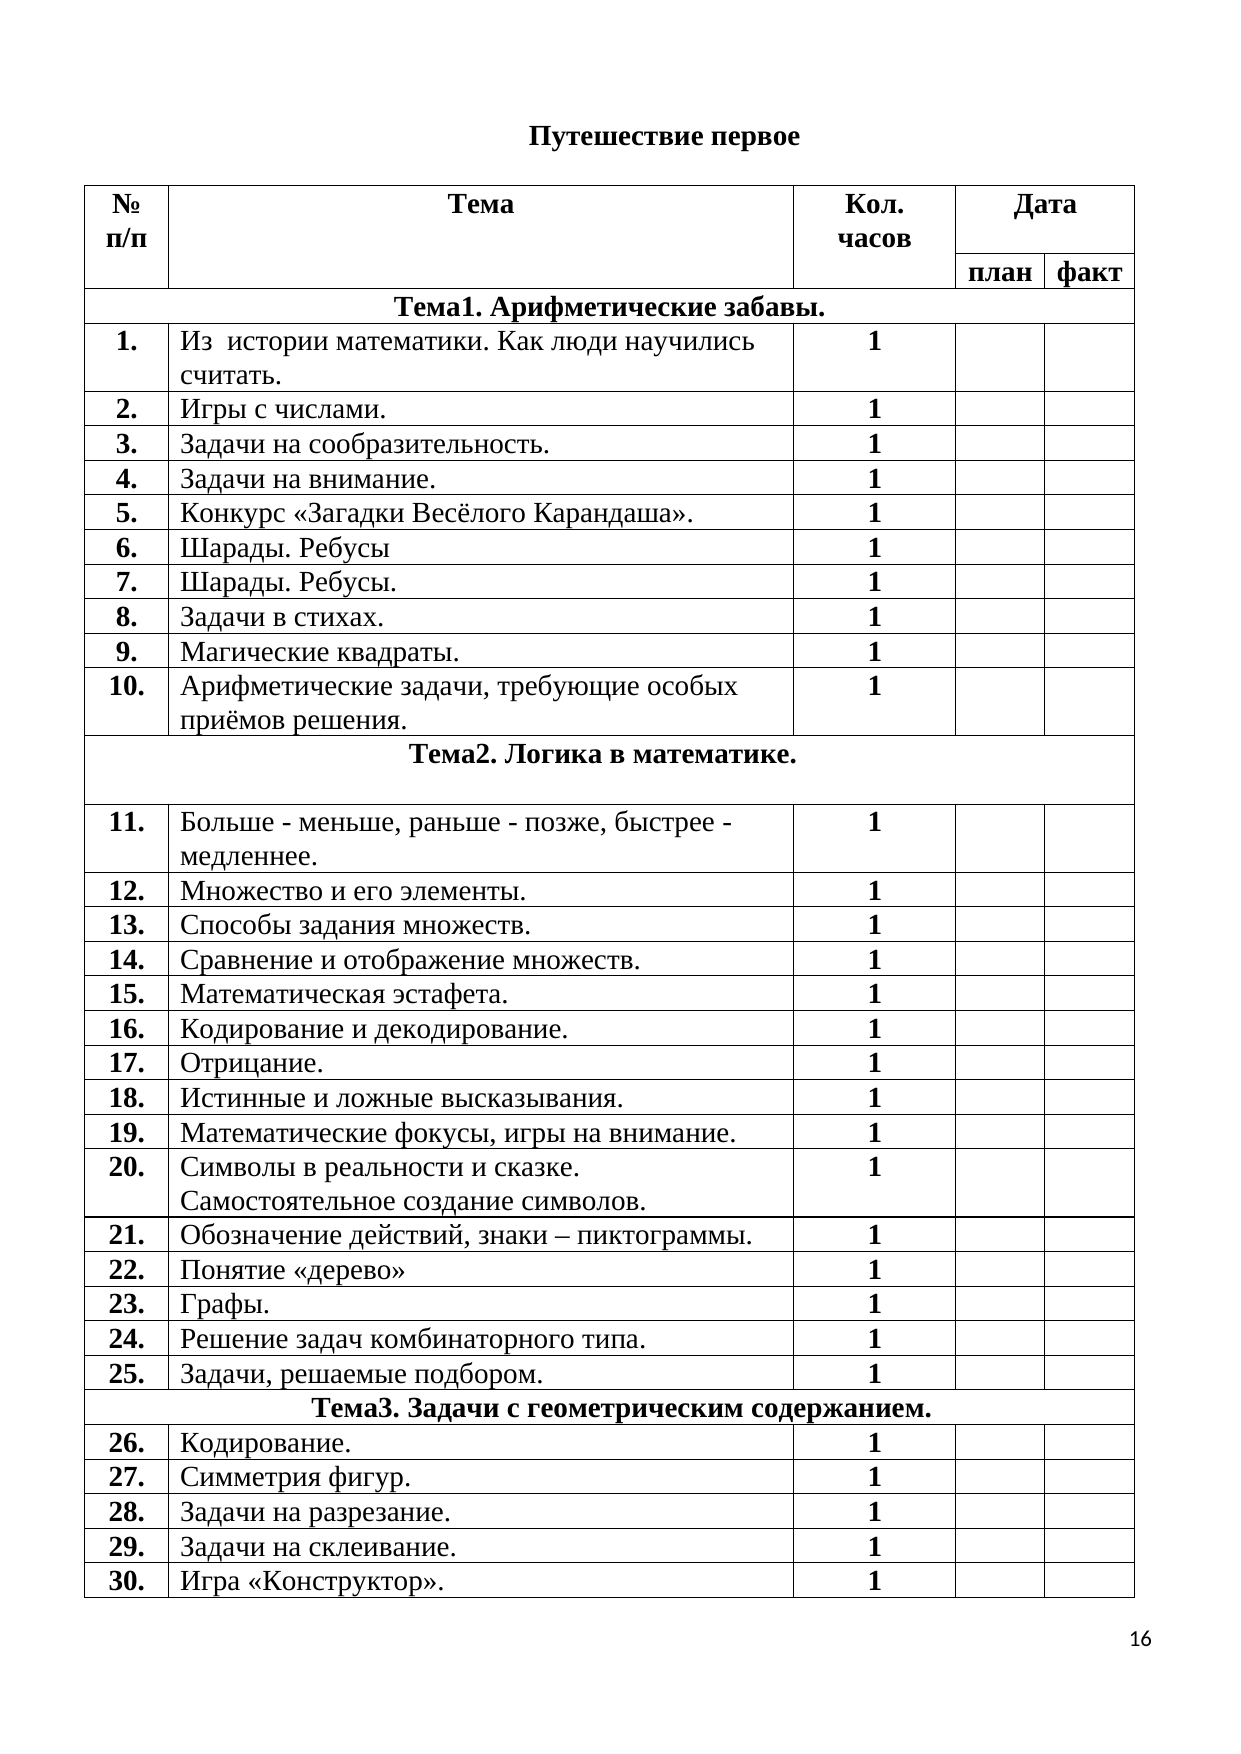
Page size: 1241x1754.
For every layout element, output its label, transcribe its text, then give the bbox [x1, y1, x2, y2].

table_cell 26. [85, 1425, 168, 1458]
table_cell Задачи, решаемые подбором. [169, 1356, 793, 1389]
table_cell 1 [794, 976, 955, 1010]
table_cell 7. [85, 565, 168, 598]
table_cell [1045, 668, 1134, 735]
table_cell [1045, 324, 1134, 391]
table_cell 1 [794, 1425, 955, 1458]
table_cell [1045, 1046, 1134, 1079]
table_cell [956, 1460, 1044, 1493]
table_cell [956, 495, 1044, 529]
table_cell [956, 1149, 1044, 1216]
table_cell Истинные и ложные высказывания. [169, 1080, 793, 1114]
table_cell Тема1. Арифметические забавы. [85, 289, 1134, 322]
table_cell Решение задач комбинаторного типа. [169, 1321, 793, 1355]
table_cell [956, 1529, 1044, 1562]
table_cell 22. [85, 1252, 168, 1286]
table_cell [956, 1252, 1044, 1286]
table_cell 9. [85, 634, 168, 667]
table_cell 24. [85, 1321, 168, 1355]
table_cell Обозначение действий, знаки – пиктограммы. [169, 1218, 793, 1251]
table_cell Понятие «дерево» [169, 1252, 793, 1286]
table_cell Из истории математики. Как люди научились считать. [169, 324, 793, 391]
table_cell Тема2. Логика в математике. [85, 736, 1134, 803]
table_cell 1 [794, 1563, 955, 1597]
table_cell 1 [794, 392, 955, 425]
table_cell [1045, 565, 1134, 598]
table_cell 13. [85, 907, 168, 941]
table_cell [956, 1287, 1044, 1320]
table_cell факт [1045, 254, 1134, 288]
table_cell Множество и его элементы. [169, 873, 793, 906]
table_cell [1045, 599, 1134, 633]
table_cell 15. [85, 976, 168, 1010]
table_cell [1045, 1011, 1134, 1044]
table_cell 20. [85, 1149, 168, 1216]
table_cell 12. [85, 873, 168, 906]
table_cell Задачи в стихах. [169, 599, 793, 633]
table_cell 30. [85, 1563, 168, 1597]
text Путешествие первое [177, 118, 1152, 152]
table_cell [956, 1425, 1044, 1458]
table_cell [956, 1080, 1044, 1114]
table_cell [1045, 392, 1134, 425]
table_header Кол. часов [794, 186, 955, 288]
table_cell 18. [85, 1080, 168, 1114]
table_cell 3. [85, 426, 168, 460]
table_cell [1045, 634, 1134, 667]
table_cell [1045, 1460, 1134, 1493]
table_cell 1 [794, 907, 955, 941]
table_cell 19. [85, 1115, 168, 1148]
table_cell [1045, 976, 1134, 1010]
table_cell Шарады. Ребусы [169, 530, 793, 563]
table_cell 1 [794, 530, 955, 563]
table_cell 17. [85, 1046, 168, 1079]
table_cell Симметрия фигур. [169, 1460, 793, 1493]
table_cell [956, 599, 1044, 633]
table_cell [956, 565, 1044, 598]
table_cell Графы. [169, 1287, 793, 1320]
table_cell [956, 461, 1044, 494]
table_cell Игра «Конструктор». [169, 1563, 793, 1597]
table_cell 1 [794, 634, 955, 667]
table_header Тема [169, 186, 793, 288]
table_cell [1045, 495, 1134, 529]
table_cell 1 [794, 426, 955, 460]
table_cell Сравнение и отображение множеств. [169, 942, 793, 975]
table_cell 1 [794, 873, 955, 906]
table_cell Задачи на склеивание. [169, 1529, 793, 1562]
table_cell 1 [794, 599, 955, 633]
table_cell [1045, 907, 1134, 941]
table_cell [1045, 1287, 1134, 1320]
table_cell [1045, 805, 1134, 872]
table_cell [1045, 1529, 1134, 1562]
table_cell 1 [794, 805, 955, 872]
table_cell [956, 668, 1044, 735]
table_cell 1 [794, 1149, 955, 1216]
table_cell 1 [794, 1321, 955, 1355]
table_cell 21. [85, 1218, 168, 1251]
table_header № п/п [85, 186, 168, 288]
table_cell 1 [794, 324, 955, 391]
table_cell [1045, 1115, 1134, 1148]
table_cell 1 [794, 1115, 955, 1148]
table_cell 1 [794, 1494, 955, 1528]
table_cell 1. [85, 324, 168, 391]
table_cell [1045, 1321, 1134, 1355]
table_cell 2. [85, 392, 168, 425]
table_cell [1045, 530, 1134, 563]
table_cell Тема3. Задачи с геометрическим содержанием. [85, 1390, 1134, 1424]
table_cell 1 [794, 565, 955, 598]
table_cell [956, 1356, 1044, 1389]
table_cell [1045, 1356, 1134, 1389]
table_cell Игры с числами. [169, 392, 793, 425]
table_cell Задачи на разрезание. [169, 1494, 793, 1528]
table_cell 23. [85, 1287, 168, 1320]
table_cell 4. [85, 461, 168, 494]
table_cell [956, 976, 1044, 1010]
table_cell Кодирование и декодирование. [169, 1011, 793, 1044]
table_cell 1 [794, 1046, 955, 1079]
table_cell 29. [85, 1529, 168, 1562]
table_cell 27. [85, 1460, 168, 1493]
table_cell 6. [85, 530, 168, 563]
table_cell 25. [85, 1356, 168, 1389]
table_cell 1 [794, 668, 955, 735]
table_cell [956, 1046, 1044, 1079]
table_cell Конкурс «Загадки Весёлого Карандаша». [169, 495, 793, 529]
table_cell Математическая эстафета. [169, 976, 793, 1010]
table_cell 14. [85, 942, 168, 975]
table_cell [956, 634, 1044, 667]
table_cell [1045, 1494, 1134, 1528]
table_cell 1 [794, 1529, 955, 1562]
table_cell 11. [85, 805, 168, 872]
table_cell [956, 1011, 1044, 1044]
table_cell Отрицание. [169, 1046, 793, 1079]
table_cell Кодирование. [169, 1425, 793, 1458]
table_cell Шарады. Ребусы. [169, 565, 793, 598]
table_cell [956, 1218, 1044, 1251]
table_cell Символы в реальности и сказке. Самостоятельное создание символов. [169, 1149, 793, 1216]
table_cell 28. [85, 1494, 168, 1528]
table_cell [956, 324, 1044, 391]
table_cell 1 [794, 461, 955, 494]
table_cell [956, 1563, 1044, 1597]
table_cell 1 [794, 1356, 955, 1389]
table_cell план [956, 254, 1044, 288]
table_cell 1 [794, 1080, 955, 1114]
table_cell [956, 392, 1044, 425]
table_cell 1 [794, 495, 955, 529]
table_cell [1045, 1218, 1134, 1251]
table_cell [1045, 1563, 1134, 1597]
table_cell 1 [794, 942, 955, 975]
table_cell Задачи на сообразительность. [169, 426, 793, 460]
table_cell [956, 873, 1044, 906]
table_cell 1 [794, 1460, 955, 1493]
table_cell [956, 426, 1044, 460]
table_cell [1045, 942, 1134, 975]
table_cell Способы задания множеств. [169, 907, 793, 941]
table_cell [956, 805, 1044, 872]
table_cell [956, 530, 1044, 563]
table_cell [1045, 1149, 1134, 1216]
table_cell [956, 1321, 1044, 1355]
table_cell Больше - меньше, раньше - позже, быстрее - медленнее. [169, 805, 793, 872]
table_cell [956, 907, 1044, 941]
table_cell 1 [794, 1011, 955, 1044]
table_cell Магические квадраты. [169, 634, 793, 667]
table_cell Арифметические задачи, требующие особых приёмов решения. [169, 668, 793, 735]
table_cell [1045, 873, 1134, 906]
table_cell 1 [794, 1218, 955, 1251]
table_header Дата [956, 186, 1134, 253]
table_cell [1045, 426, 1134, 460]
table_cell 1 [794, 1287, 955, 1320]
table_cell [1045, 1080, 1134, 1114]
table_cell 8. [85, 599, 168, 633]
table_cell 10. [85, 668, 168, 735]
table_cell [956, 1494, 1044, 1528]
table_cell 16. [85, 1011, 168, 1044]
table_cell [1045, 461, 1134, 494]
table_cell 1 [794, 1252, 955, 1286]
table_cell [1045, 1425, 1134, 1458]
table_cell Задачи на внимание. [169, 461, 793, 494]
table_cell [956, 1115, 1044, 1148]
table_cell [1045, 1252, 1134, 1286]
table_cell [956, 942, 1044, 975]
table_cell 5. [85, 495, 168, 529]
table_cell Математические фокусы, игры на внимание. [169, 1115, 793, 1148]
